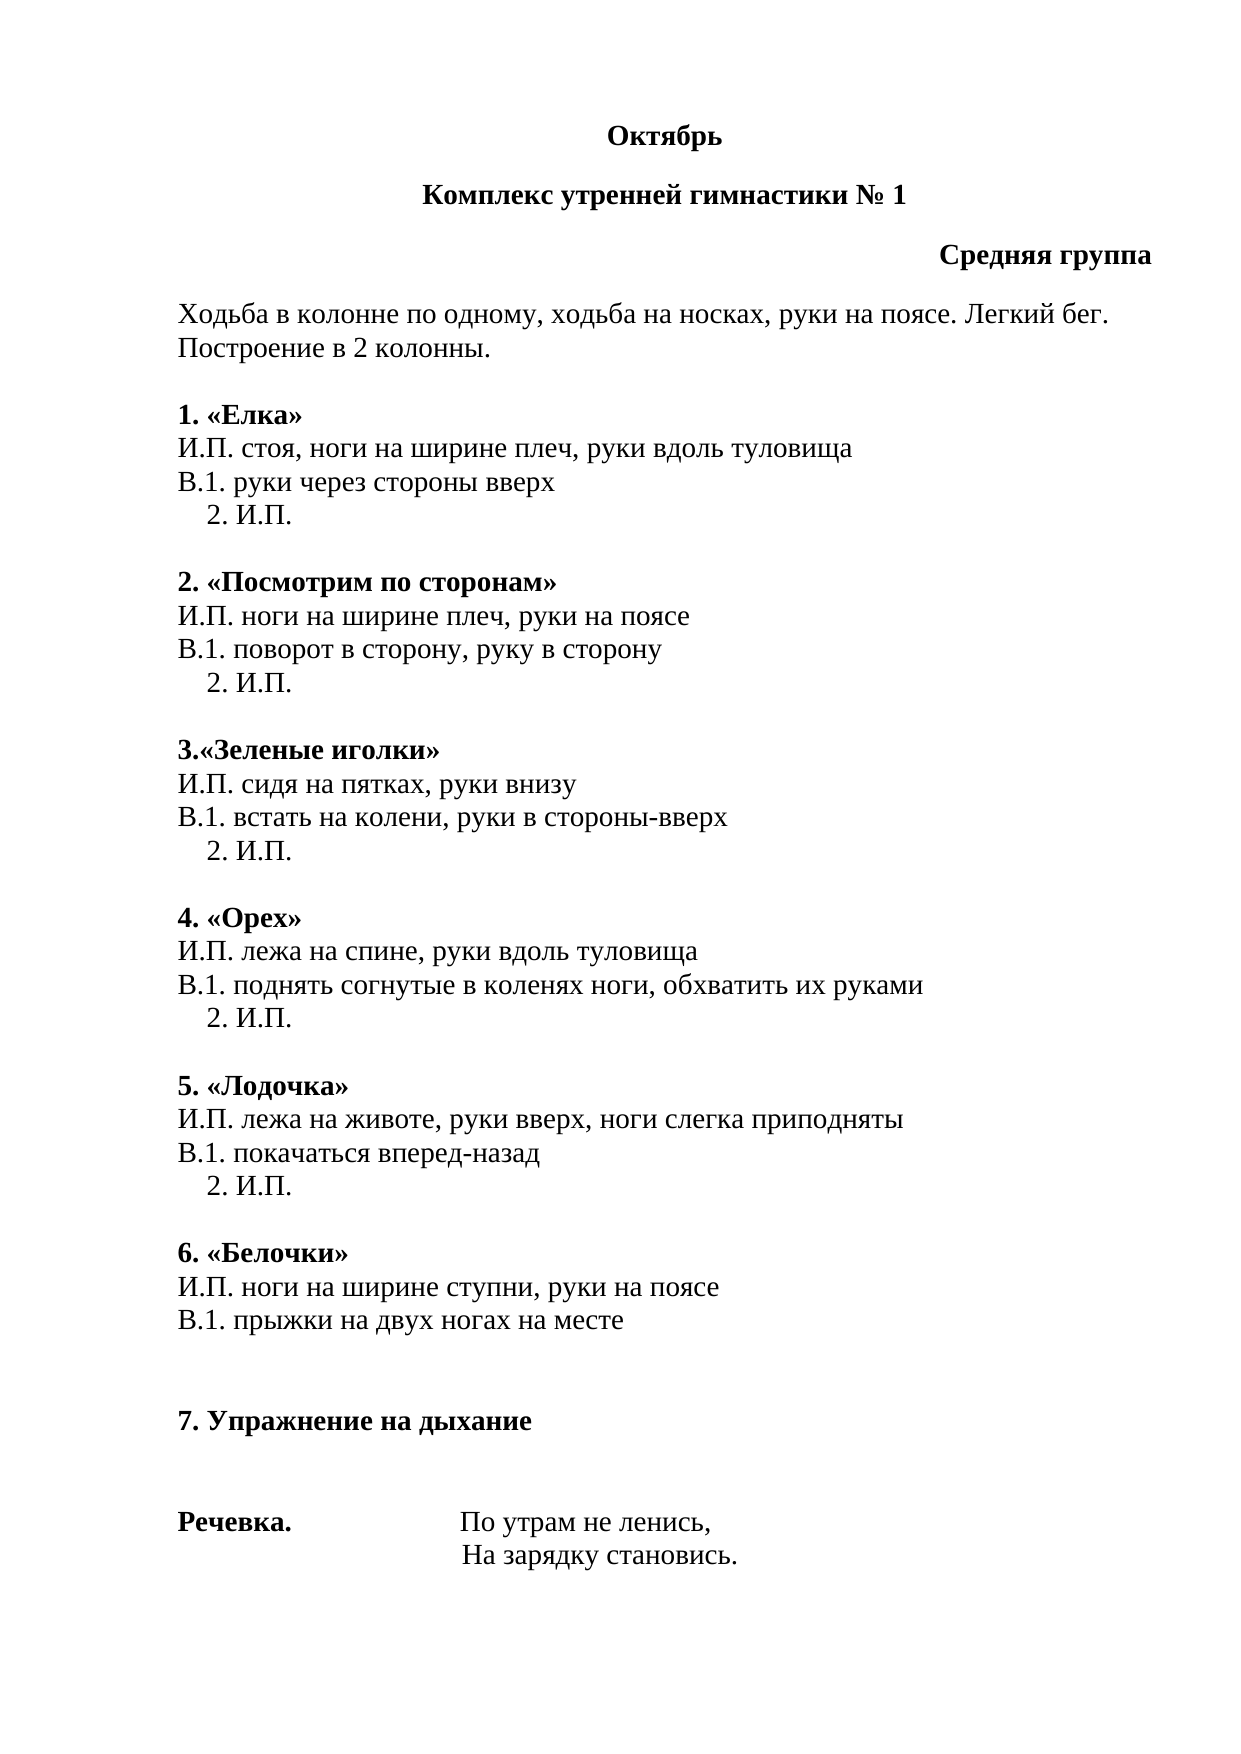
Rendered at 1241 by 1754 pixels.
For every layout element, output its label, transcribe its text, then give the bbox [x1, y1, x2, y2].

text Ходьба в колонне по одному, ходьба на носках, руки на поясе. Легкий бег. Построение в 2 колонны. [177, 296, 1152, 363]
text 6. «Белочки» [177, 1235, 1152, 1269]
text 5. «Лодочка» [177, 1068, 1152, 1101]
text 7. Упражнение на дыхание [177, 1403, 1152, 1437]
text 2. И.П. [177, 1001, 1152, 1034]
text Комплекс утренней гимнастики № 1 [177, 177, 1152, 211]
text И.П. лежа на животе, руки вверх, ноги слегка приподняты [177, 1101, 1152, 1135]
text В.1. прыжки на двух ногах на месте [177, 1302, 1152, 1336]
text В.1. руки через стороны вверх [177, 464, 1152, 497]
text И.П. стоя, ноги на ширине плеч, руки вдоль туловища [177, 430, 1152, 464]
text 2. И.П. [177, 497, 1152, 531]
text В.1. поднять согнутые в коленях ноги, обхватить их руками [177, 967, 1152, 1001]
text И.П. ноги на ширине ступни, руки на поясе [177, 1269, 1152, 1302]
text 1. «Елка» [177, 397, 1152, 430]
text Речевка. По утрам не ленись, [177, 1504, 1152, 1537]
text 2. «Посмотрим по сторонам» [177, 564, 1152, 598]
text 2. И.П. [177, 1168, 1152, 1202]
text 4. «Орех» [177, 900, 1152, 933]
text В.1. покачаться вперед-назад [177, 1135, 1152, 1168]
text 2. И.П. [177, 833, 1152, 866]
text 3.«Зеленые иголки» [177, 732, 1152, 766]
text В.1. встать на колени, руки в стороны-вверх [177, 799, 1152, 833]
text 2. И.П. [177, 665, 1152, 699]
text И.П. ноги на ширине плеч, руки на поясе [177, 598, 1152, 632]
text Средняя группа [177, 237, 1152, 270]
text И.П. лежа на спине, руки вдоль туловища [177, 933, 1152, 967]
text И.П. сидя на пятках, руки внизу [177, 766, 1152, 799]
text В.1. поворот в сторону, руку в сторону [177, 632, 1152, 665]
text На зарядку становись. [177, 1537, 1152, 1571]
text Октябрь [177, 118, 1152, 152]
